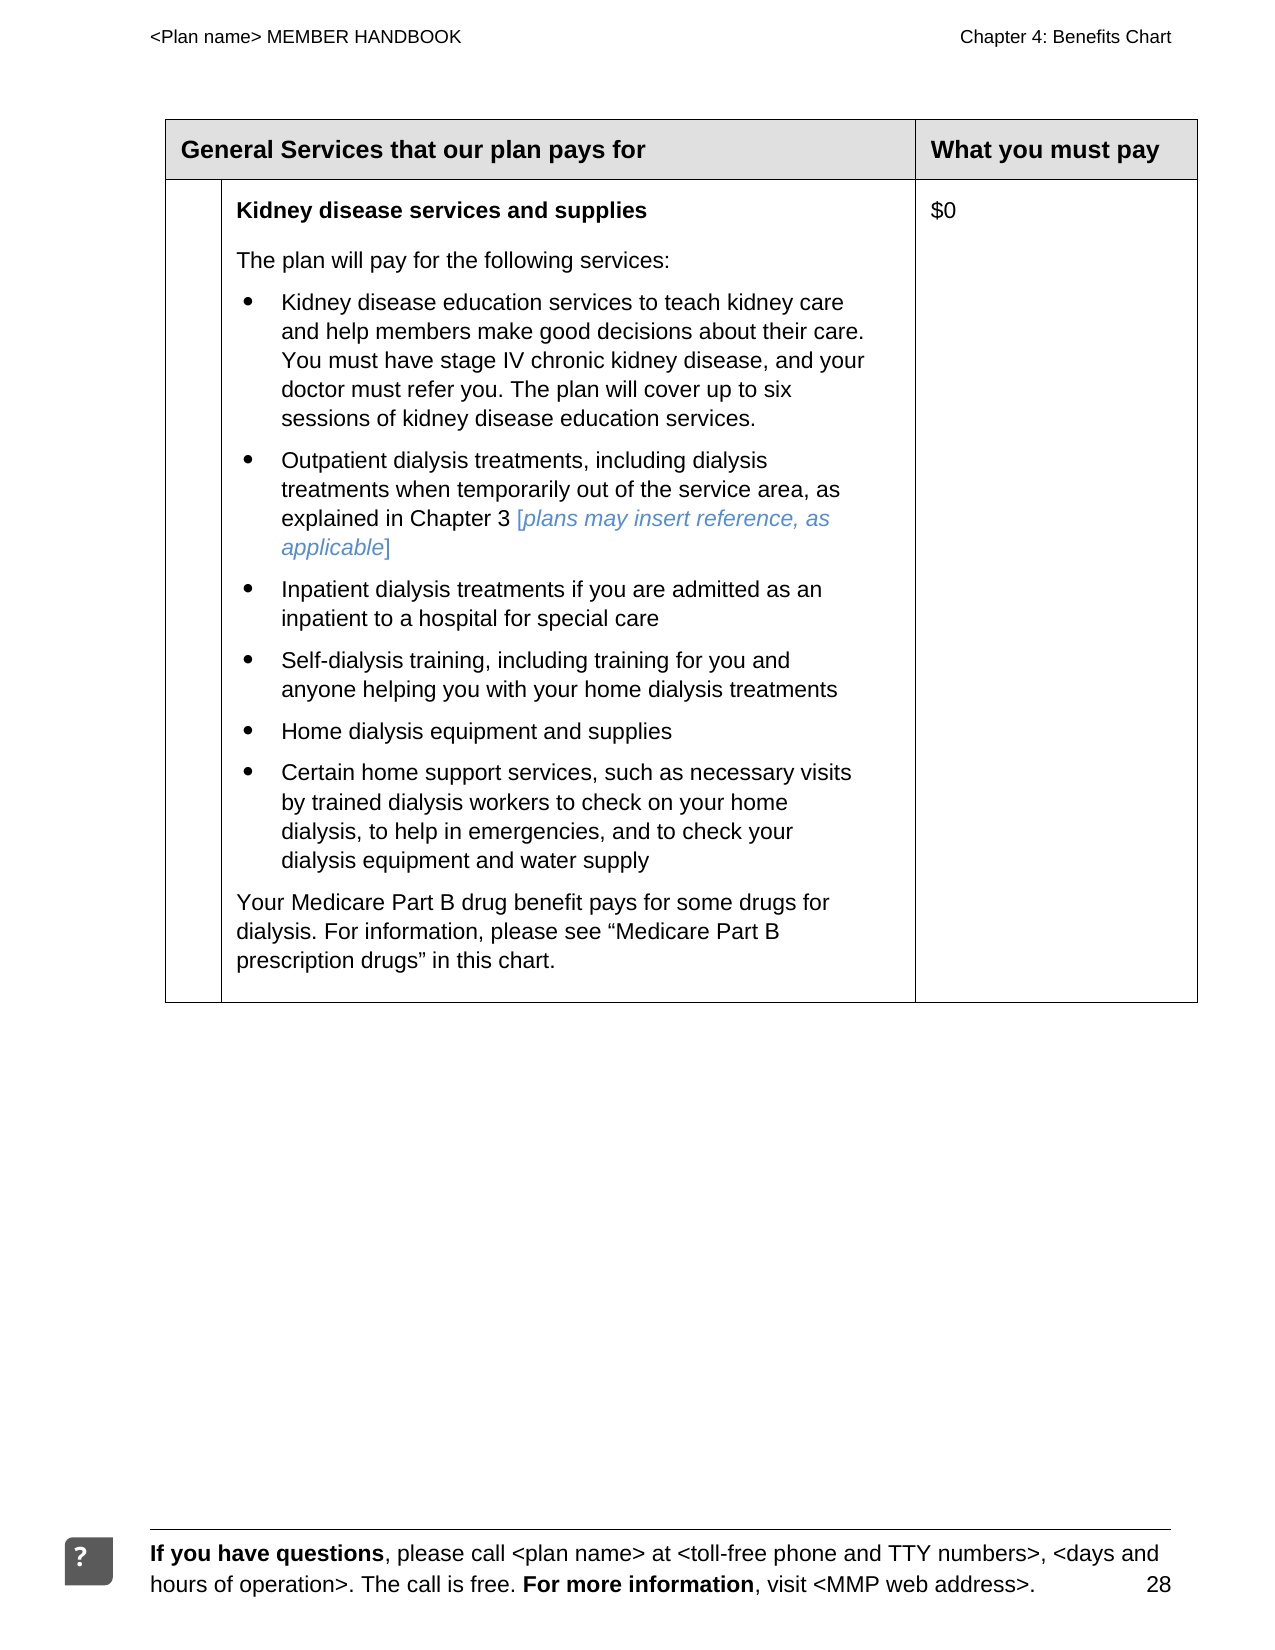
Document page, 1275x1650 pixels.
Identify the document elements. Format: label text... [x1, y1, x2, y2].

table_header General Services that our plan pays for [166, 120, 915, 179]
table_header What you must pay [916, 120, 1197, 179]
table_cell Kidney disease services and supplies The plan will pay for the following services: Kidney disease education services to teach kidney care and help members make good decisions about their care. You must have stage IV chronic kidney disease, and your doctor must refer you. The plan will cover up to six sessions of kidney disease education services. Outpatient dialysis treatments, including dialysis treatments when temporarily out of the service area, as explained in Chapter 3 [plans may insert reference, as applicable] Inpatient dialysis treatments if you are admitted as an inpatient to a hospital for special care Self-dialysis training, including training for you and anyone helping you with your home dialysis treatments Home dialysis equipment and supplies Certain home support services, such as necessary visits by trained dialysis workers to check on your home dialysis, to help in emergencies, and to check your dialysis equipment and water supply Your Medicare Part B drug benefit pays for some drugs for dialysis. For information, please see “Medicare Part B prescription drugs” in this chart. [222, 180, 915, 1002]
table_cell $0 [916, 180, 1197, 1002]
table_cell [166, 180, 221, 1002]
